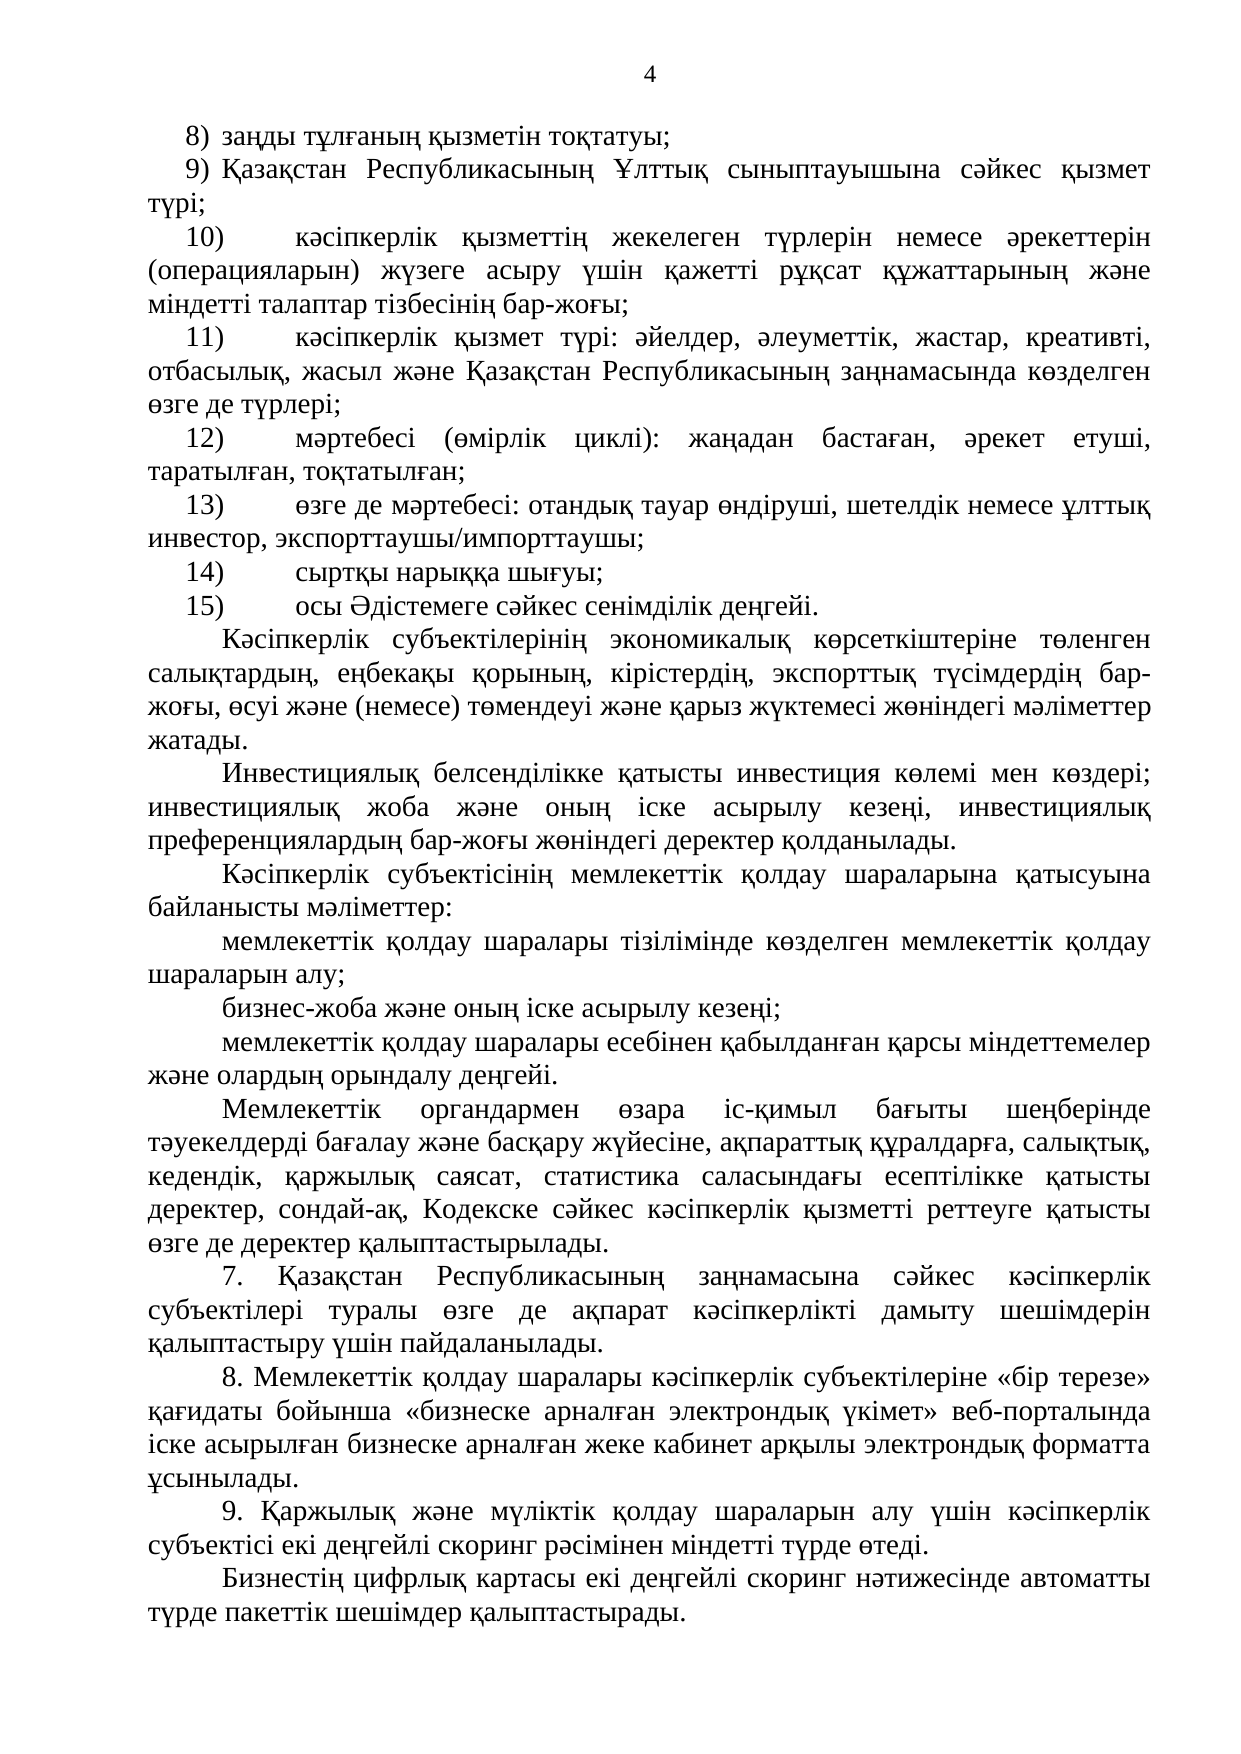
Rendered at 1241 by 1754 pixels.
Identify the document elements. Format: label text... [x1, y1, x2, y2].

list кәсіпкерлік қызметтің жекелеген түрлерін немесе әрекеттерін (операцияларын) жүзеге асыру үшін қажетті рұқсат құжаттарының және міндетті талаптар тізбесінің бар-жоғы; [148, 219, 1152, 319]
text мемлекеттік қолдау шаралары есебінен қабылданған қарсы міндеттемелер және олардың орындалу деңгейі. [148, 1024, 1152, 1091]
list кәсіпкерлік қызмет түрі: әйелдер, әлеуметтік, жастар, креативті, отбасылық, жасыл және Қазақстан Республикасының заңнамасында көзделген өзге де түрлері; [148, 319, 1152, 420]
text 7. Қазақстан Республикасының заңнамасына сәйкес кәсіпкерлік субъектілері туралы өзге де ақпарат кәсіпкерлікті дамыту шешімдерін қалыптастыру үшін пайдаланылады. [148, 1258, 1152, 1359]
text Мемлекеттік органдармен өзара іс-қимыл бағыты шеңберінде тәуекелдерді бағалау және басқару жүйесіне, ақпараттық құралдарға, салықтық, кедендік, қаржылық саясат, статистика саласындағы есептілікке қатысты деректер, сондай-ақ, Кодекске сәйкес кәсіпкерлік қызметті реттеуге қатысты өзге де деректер қалыптастырылады. [148, 1091, 1152, 1258]
text Бизнестің цифрлық картасы екі деңгейлі скоринг нәтижесінде автоматты түрде пакеттік шешімдер қалыптастырады. [148, 1560, 1152, 1627]
list өзге де мәртебесі: отандық тауар өндіруші, шетелдік немесе ұлттық инвестор, экспорттаушы/импорттаушы; [148, 487, 1152, 554]
text 8. Мемлекеттік қолдау шаралары кәсіпкерлік субъектілеріне «бір терезе» қағидаты бойынша «бизнеске арналған электрондық үкімет» веб-порталында іске асырылған бизнеске арналған жеке кабинет арқылы электрондық форматта ұсынылады. [148, 1359, 1152, 1493]
list мәртебесі (өмірлік циклі): жаңадан бастаған, әрекет етуші, таратылған, тоқтатылған; [148, 420, 1152, 487]
text мемлекеттік қолдау шаралары тізілімінде көзделген мемлекеттік қолдау шараларын алу; [148, 923, 1152, 990]
text 9. Қаржылық және мүліктік қолдау шараларын алу үшін кәсіпкерлік субъектісі екі деңгейлі скоринг рәсімінен міндетті түрде өтеді. [148, 1493, 1152, 1560]
text Кәсіпкерлік субъектісінің мемлекеттік қолдау шараларына қатысуына байланысты мәліметтер: [148, 856, 1152, 923]
list заңды тұлғаның қызметін тоқтатуы; [148, 118, 1152, 152]
list сыртқы нарыққа шығуы; [148, 554, 1152, 588]
text Кәсіпкерлік субъектілерінің экономикалық көрсеткіштеріне төленген салықтардың, еңбекақы қорының, кірістердің, экспорттық түсімдердің бар-жоғы, өсуі және (немесе) төмендеуі және қарыз жүктемесі жөніндегі мәліметтер жатады. [148, 621, 1152, 755]
text Инвестициялық белсенділікке қатысты инвестиция көлемі мен көздері; инвестициялық жоба және оның іске асырылу кезеңі, инвестициялық преференциялардың бар-жоғы жөніндегі деректер қолданылады. [148, 755, 1152, 856]
list осы Әдістемеге сәйкес сенімділік деңгейі. [148, 588, 1152, 621]
list Қазақстан Республикасының Ұлттық сыныптауышына сәйкес қызмет түрі; [148, 152, 1152, 219]
text бизнес-жоба және оның іске асырылу кезеңі; [148, 990, 1152, 1024]
